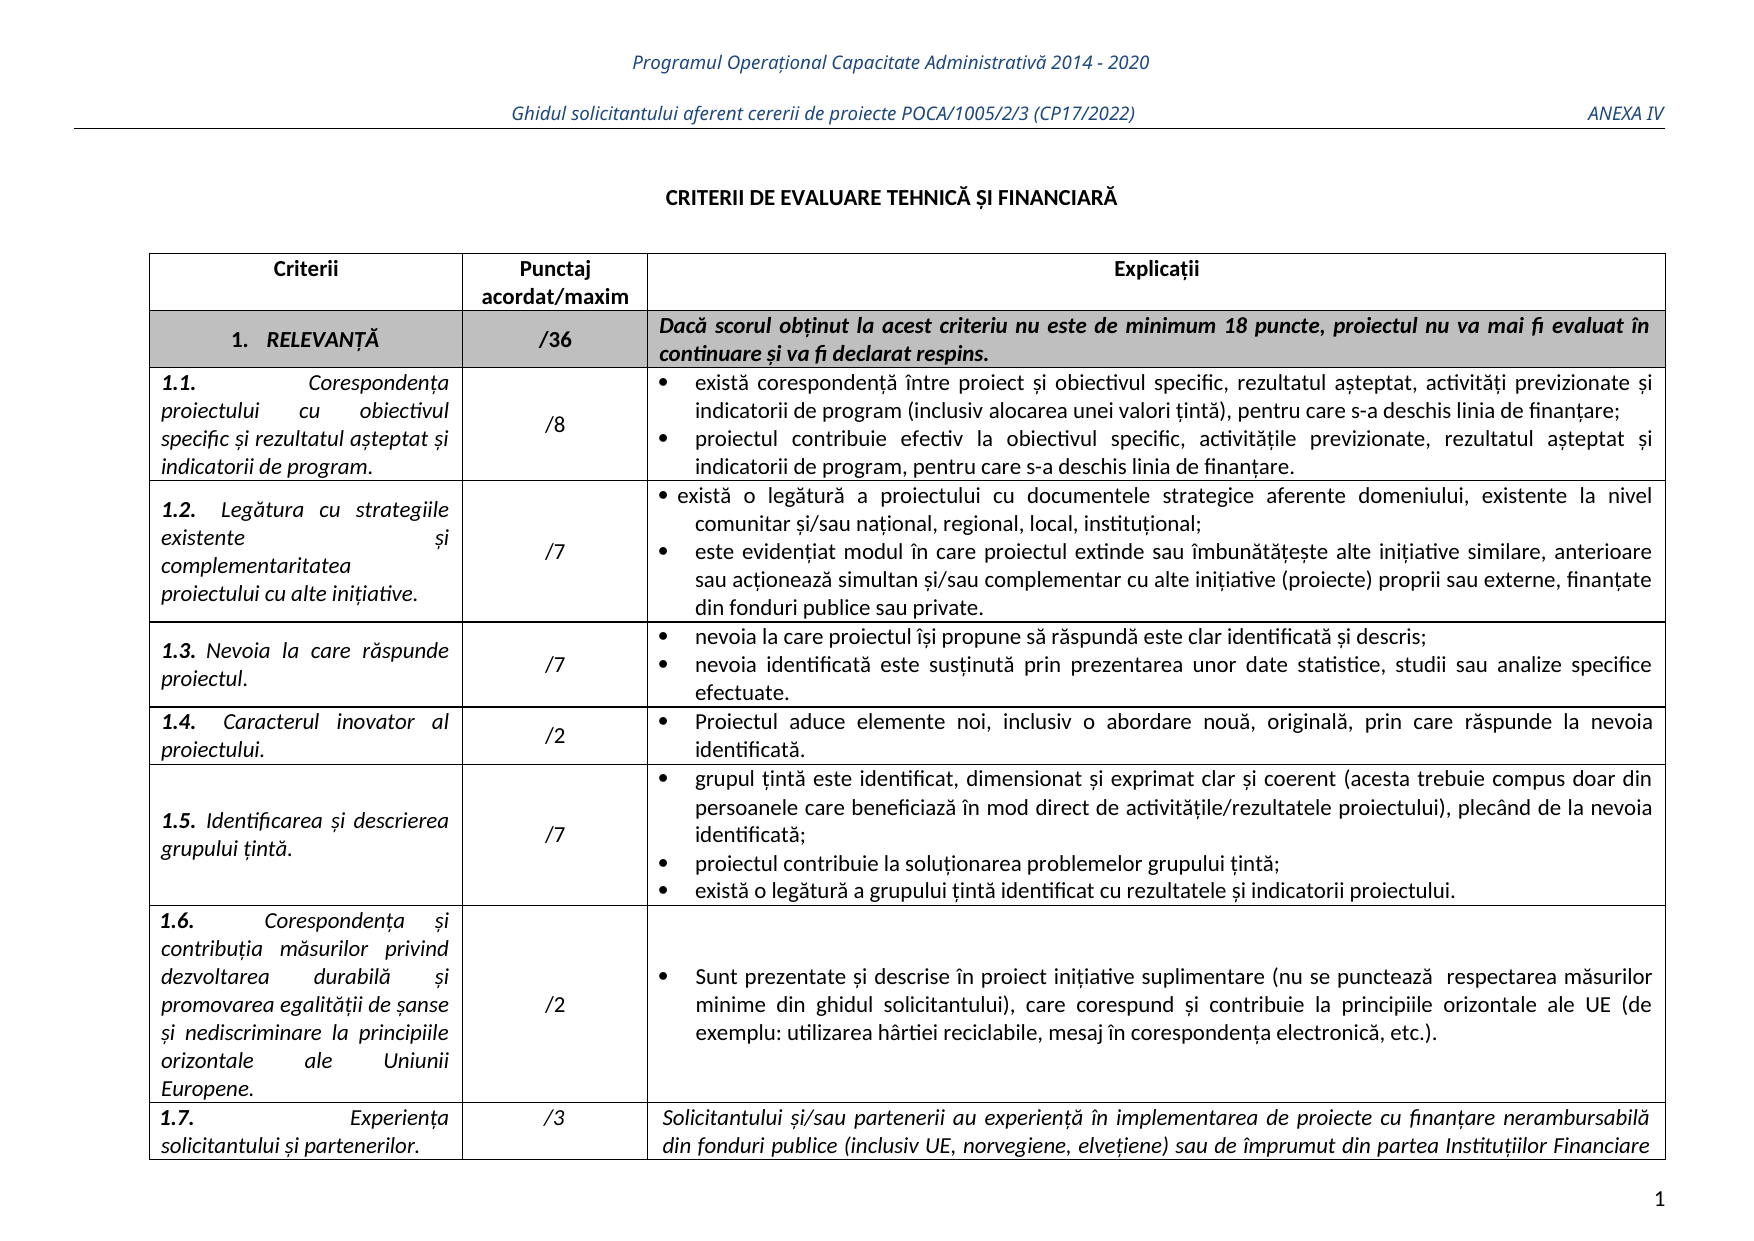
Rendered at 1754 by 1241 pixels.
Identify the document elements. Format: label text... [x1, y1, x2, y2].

table_cell grupul țintă este identificat, dimensionat și exprimat clar și coerent (acesta trebuie compus doar din persoanele care beneficiază în mod direct de activitățile/rezultatele proiectului), plecând de la nevoia identificată; proiectul contribuie la soluționarea problemelor grupului țintă; există o legătură a grupului țintă identificat cu rezultatele și indicatorii proiectului. [648, 765, 1665, 905]
table_cell Sunt prezentate și descrise în proiect inițiative suplimentare (nu se punctează respectarea măsurilor minime din ghidul solicitantului), care corespund și contribuie la principiile orizontale ale UE (de exemplu: utilizarea hârtiei reciclabile, mesaj în corespondența electronică, etc.). [648, 906, 1665, 1102]
table_cell Identificarea și descrierea grupului țintă. [150, 765, 462, 905]
table_cell RELEVANȚĂ [150, 311, 462, 367]
table_cell Corespondența și contribuția măsurilor privind dezvoltarea durabilă și promovarea egalității de șanse și nediscriminare la principiile orizontale ale Uniunii Europene. [150, 906, 462, 1102]
table_cell există corespondență între proiect și obiectivul specific, rezultatul așteptat, activități previzionate și indicatorii de program (inclusiv alocarea unei valori țintă), pentru care s-a deschis linia de finanțare; proiectul contribuie efectiv la obiectivul specific, activitățile previzionate, rezultatul așteptat și indicatorii de program, pentru care s-a deschis linia de finanțare. [648, 368, 1665, 480]
table_cell Caracterul inovator al proiectului. [150, 708, 462, 763]
table_header Punctaj acordat/maxim [463, 254, 647, 310]
table_cell nevoia la care proiectul își propune să răspundă este clar identificată și descris; nevoia identificată este susținută prin prezentarea unor date statistice, studii sau analize specifice efectuate. [648, 623, 1665, 706]
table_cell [150, 1103, 462, 1159]
table_cell /2 [463, 708, 647, 763]
table_cell Corespondența proiectului cu obiectivul specific și rezultatul așteptat și indicatorii de program. [150, 368, 462, 480]
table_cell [648, 1103, 1665, 1159]
text CRITERII DE EVALUARE TEHNICĂ ȘI FINANCIARĂ [118, 183, 1665, 211]
table_cell Nevoia la care răspunde proiectul. [150, 623, 462, 706]
table_cell /8 [463, 368, 647, 480]
table_cell există o legătură a proiectului cu documentele strategice aferente domeniului, existente la nivel comunitar și/sau național, regional, local, instituțional; este evidențiat modul în care proiectul extinde sau îmbunătățește alte inițiative similare, anterioare sau acționează simultan și/sau complementar cu alte inițiative (proiecte) proprii sau externe, finanțate din fonduri publice sau private. [648, 481, 1665, 621]
table_cell /7 [463, 481, 647, 621]
table_cell /2 [463, 906, 647, 1102]
table_cell Proiectul aduce elemente noi, inclusiv o abordare nouă, originală, prin care răspunde la nevoia identificată. [648, 708, 1665, 763]
table_cell Dacă scorul obținut la acest criteriu nu este de minimum 18 puncte, proiectul nu va mai fi evaluat în continuare și va fi declarat respins. [648, 311, 1665, 367]
table_cell /7 [463, 623, 647, 706]
table_cell /3 [463, 1103, 647, 1159]
table_cell /36 [463, 311, 647, 367]
table_cell /7 [463, 765, 647, 905]
table_header Explicații [648, 254, 1665, 310]
table_header Criterii [150, 254, 462, 310]
table_cell Legătura cu strategiile existente și complementaritatea proiectului cu alte inițiative. [150, 481, 462, 621]
